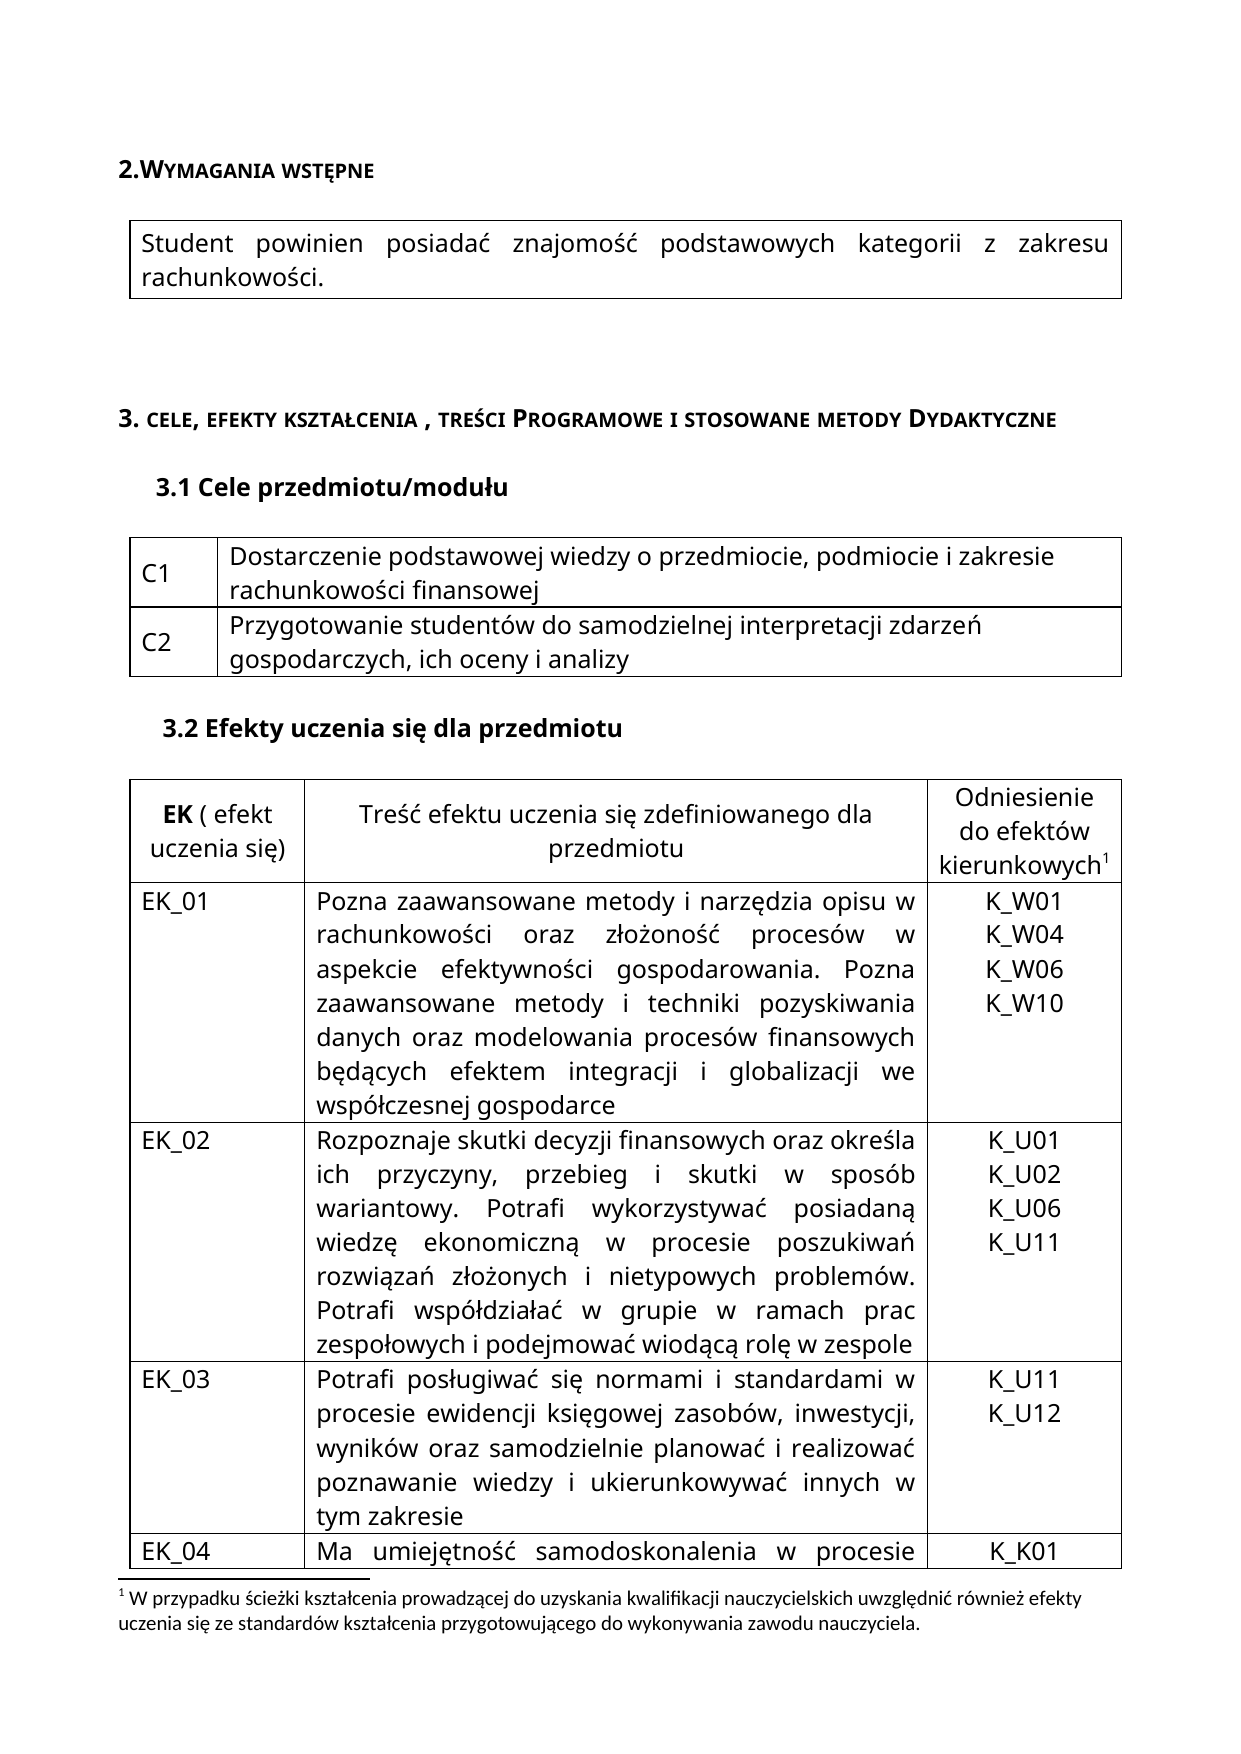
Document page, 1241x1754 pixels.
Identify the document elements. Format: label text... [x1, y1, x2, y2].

table_cell Przygotowanie studentów do samodzielnej interpretacji zdarzeń gospodarczych, ich oceny i analizy [218, 608, 1121, 676]
table_cell EK_03 [131, 1362, 304, 1532]
text 2.Wymagania wstępne [118, 152, 1122, 186]
table_cell Potrafi posługiwać się normami i standardami w procesie ewidencji księgowej zasobów, inwestycji, wyników oraz samodzielnie planować i realizować poznawanie wiedzy i ukierunkowywać innych w tym zakresie [305, 1362, 927, 1532]
table_header Odniesienie do efektów kierunkowych [928, 780, 1121, 882]
table_header Dostarczenie podstawowej wiedzy o przedmiocie, podmiocie i zakresie rachunkowości finansowej [218, 538, 1121, 606]
table_cell EK_01 [131, 883, 304, 1122]
table_header Student powinien posiadać znajomość podstawowych kategorii z zakresu rachunkowości. [131, 221, 1121, 298]
table_cell C2 [131, 608, 217, 676]
table_cell EK_02 [131, 1123, 304, 1361]
table_header EK ( efekt uczenia się) [131, 780, 304, 882]
table_cell K_W01 K_W04 K_W06 K_W10 [928, 883, 1121, 1122]
table_cell Rozpoznaje skutki decyzji finansowych oraz określa ich przyczyny, przebieg i skutki w sposób wariantowy. Potrafi wykorzystywać posiadaną wiedzę ekonomiczną w procesie poszukiwań rozwiązań złożonych i nietypowych problemów. Potrafi współdziałać w grupie w ramach prac zespołowych i podejmować wiodącą rolę w zespole [305, 1123, 927, 1361]
table_cell Pozna zaawansowane metody i narzędzia opisu w rachunkowości oraz złożoność procesów w aspekcie efektywności gospodarowania. Pozna zaawansowane metody i techniki pozyskiwania danych oraz modelowania procesów finansowych będących efektem integracji i globalizacji we współczesnej gospodarce [305, 883, 927, 1122]
table_header C1 [131, 538, 217, 606]
text 3. cele, efekty kształcenia , treści Programowe i stosowane metody Dydaktyczne [118, 401, 1122, 435]
text 3.2 Efekty uczenia się dla przedmiotu [162, 711, 1122, 745]
table_header Treść efektu uczenia się zdefiniowanego dla przedmiotu [305, 780, 927, 882]
table_cell EK_04 [131, 1534, 304, 1567]
table_cell K_U11 K_U12 [928, 1362, 1121, 1532]
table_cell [305, 1534, 927, 1567]
table_cell K_U01 K_U02 K_U06 K_U11 [928, 1123, 1121, 1361]
text 3.1 Cele przedmiotu/modułu [156, 469, 1122, 503]
table_cell K_K01 K_K04 [928, 1534, 1121, 1567]
